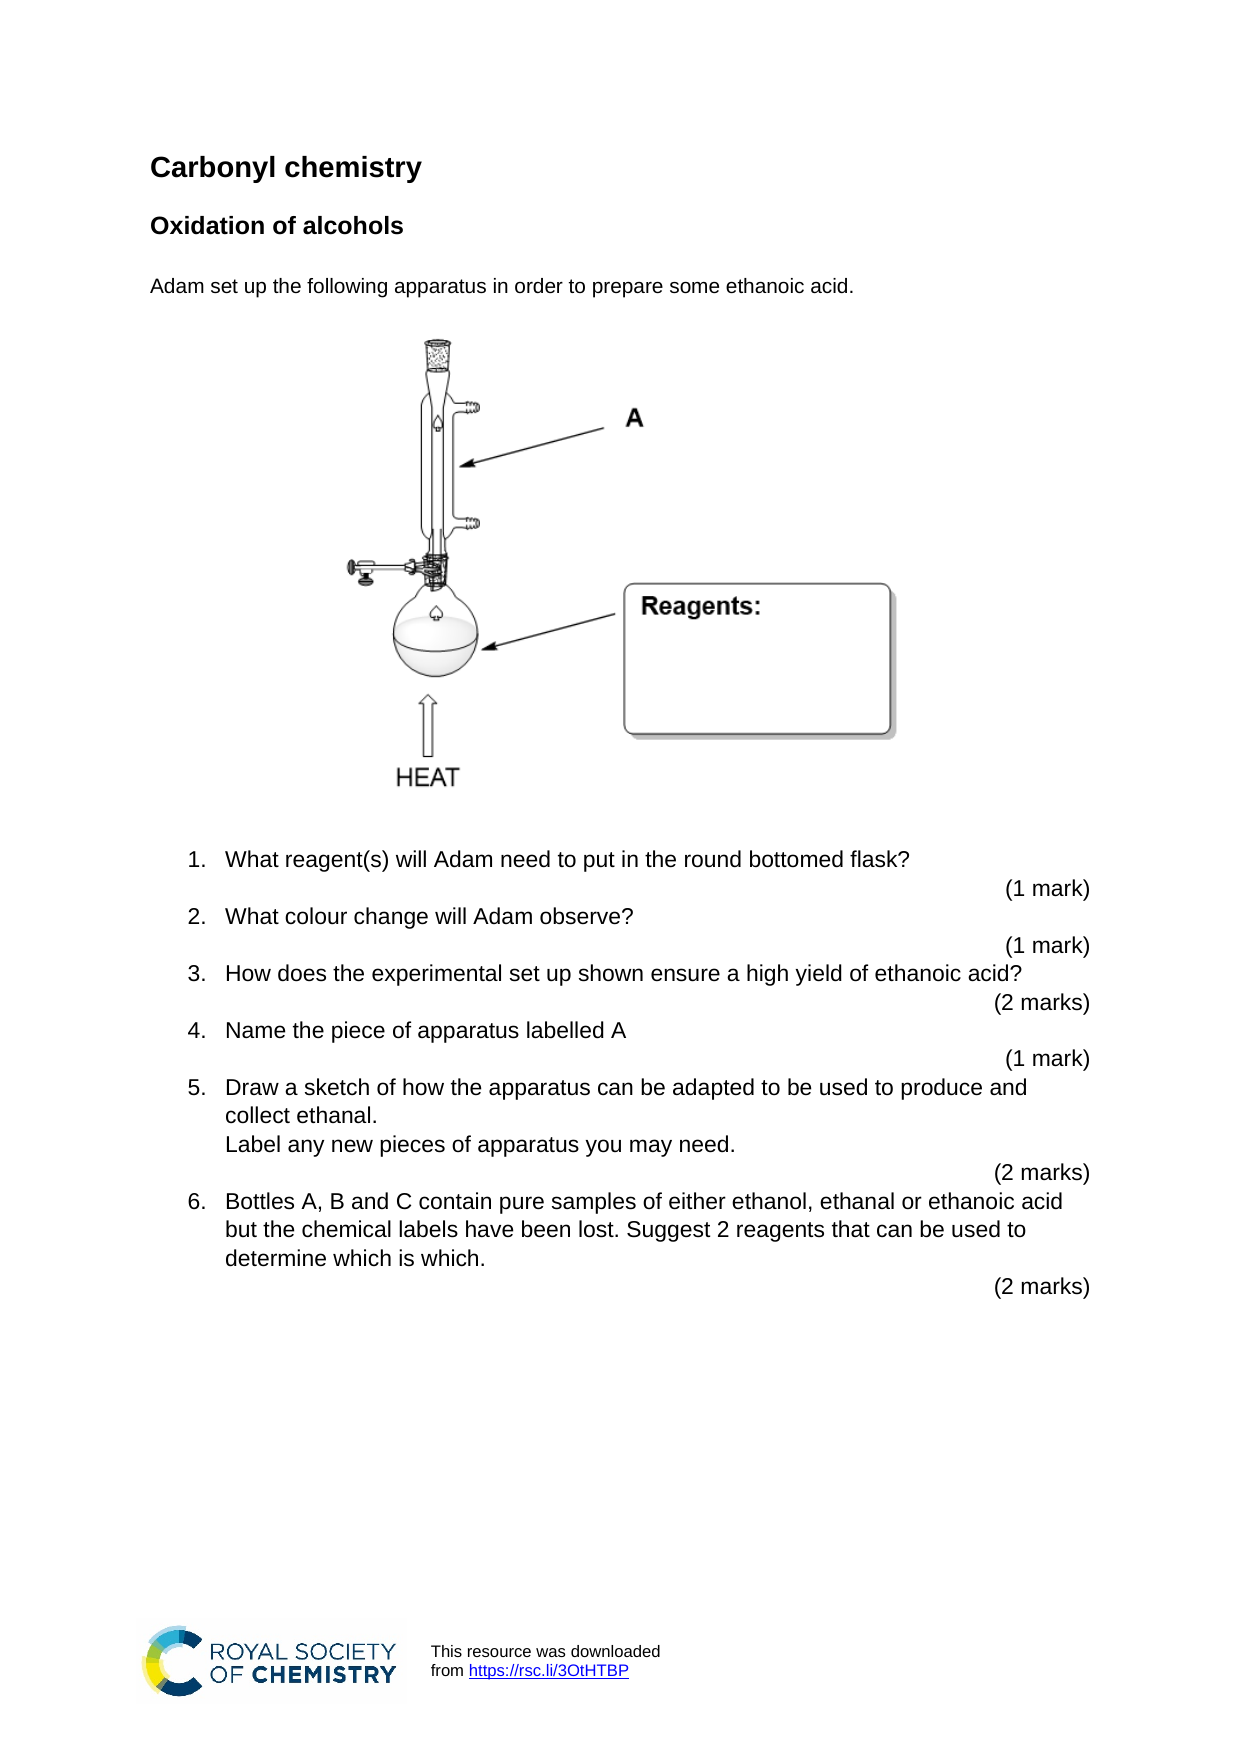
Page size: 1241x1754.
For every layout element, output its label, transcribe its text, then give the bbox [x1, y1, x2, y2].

text (2 marks) [150, 1159, 1090, 1186]
text (2 marks) [150, 1273, 1090, 1299]
text (1 mark) [150, 1045, 1090, 1072]
text Adam set up the following apparatus in order to prepare some ethanoic acid. [150, 271, 1090, 300]
subtitle Oxidation of alcohols [150, 211, 1090, 240]
list Name the piece of apparatus labelled A [187, 1017, 1090, 1043]
picture [326, 324, 914, 822]
text (1 mark) [150, 932, 1090, 958]
subtitle Carbonyl chemistry [150, 150, 1090, 183]
list Bottles A, B and C contain pure samples of either ethanol, ethanal or ethanoic acid but the chemical labels have been lost. Suggest 2 reagents that can be used to determine which is which. [187, 1188, 1090, 1271]
text (2 marks) [150, 988, 1090, 1015]
text Label any new pieces of apparatus you may need. [150, 1131, 1090, 1157]
list What colour change will Adam observe? [187, 903, 1090, 929]
list Draw a sketch of how the apparatus can be adapted to be used to produce and collect ethanal. [187, 1074, 1090, 1129]
text (1 mark) [150, 875, 1090, 901]
list What reagent(s) will Adam need to put in the round bottomed flask? [187, 846, 1090, 873]
list How does the experimental set up shown ensure a high yield of ethanoic acid? [187, 960, 1090, 986]
picture [136, 1618, 407, 1704]
